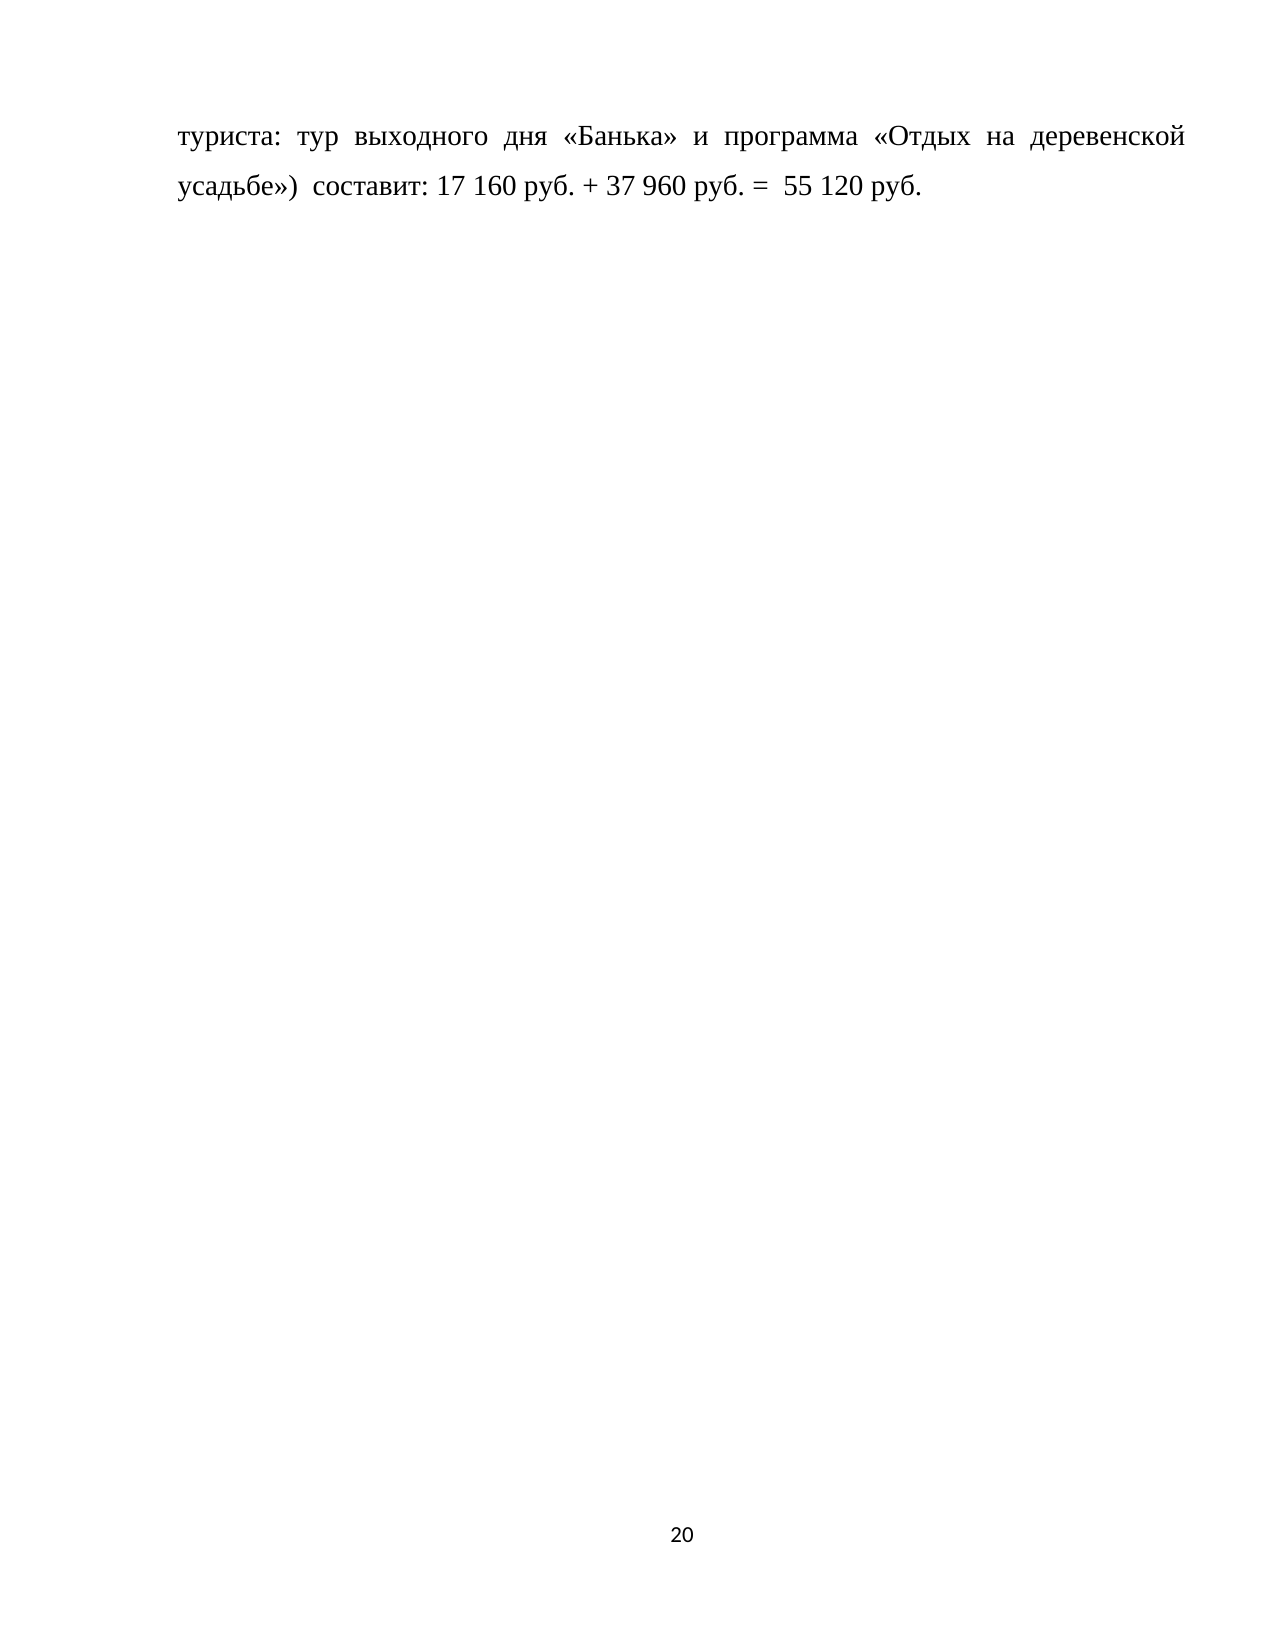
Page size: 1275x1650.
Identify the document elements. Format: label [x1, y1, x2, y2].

text [177, 118, 1186, 202]
